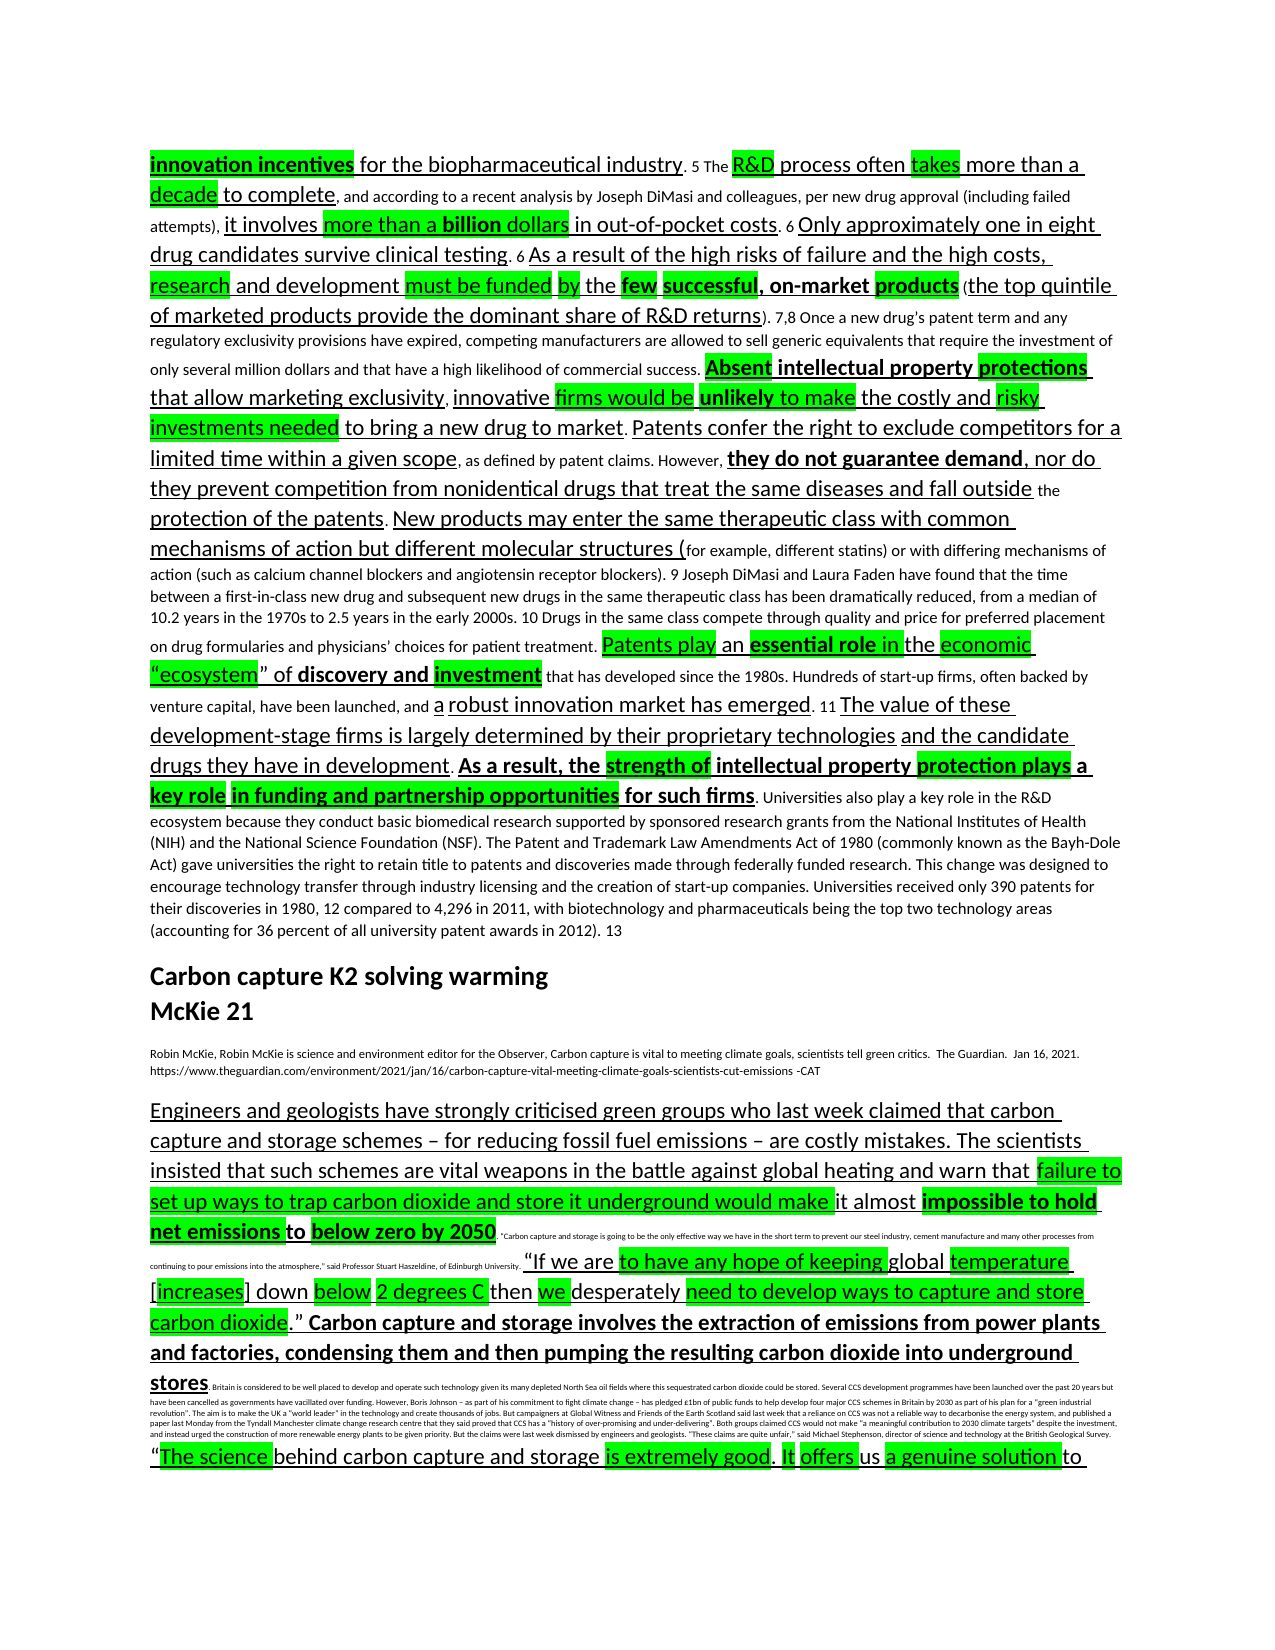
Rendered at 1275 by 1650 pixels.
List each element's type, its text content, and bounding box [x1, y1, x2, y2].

text Robin McKie, Robin McKie is science and environment editor for the Observer, Carbon capture is vital to meeting climate goals, scientists tell green critics. The Guardian. Jan 16, 2021. https://www.theguardian.com/environment/2021/jan/16/carbon-capture-vital-meeting-climate-goals-scientists-cut-emissions -CAT [150, 1047, 1125, 1078]
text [150, 150, 1125, 941]
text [150, 1096, 1125, 1470]
subtitle Carbon capture K2 solving warming [150, 959, 1125, 992]
text McKie 21 [150, 994, 1125, 1027]
